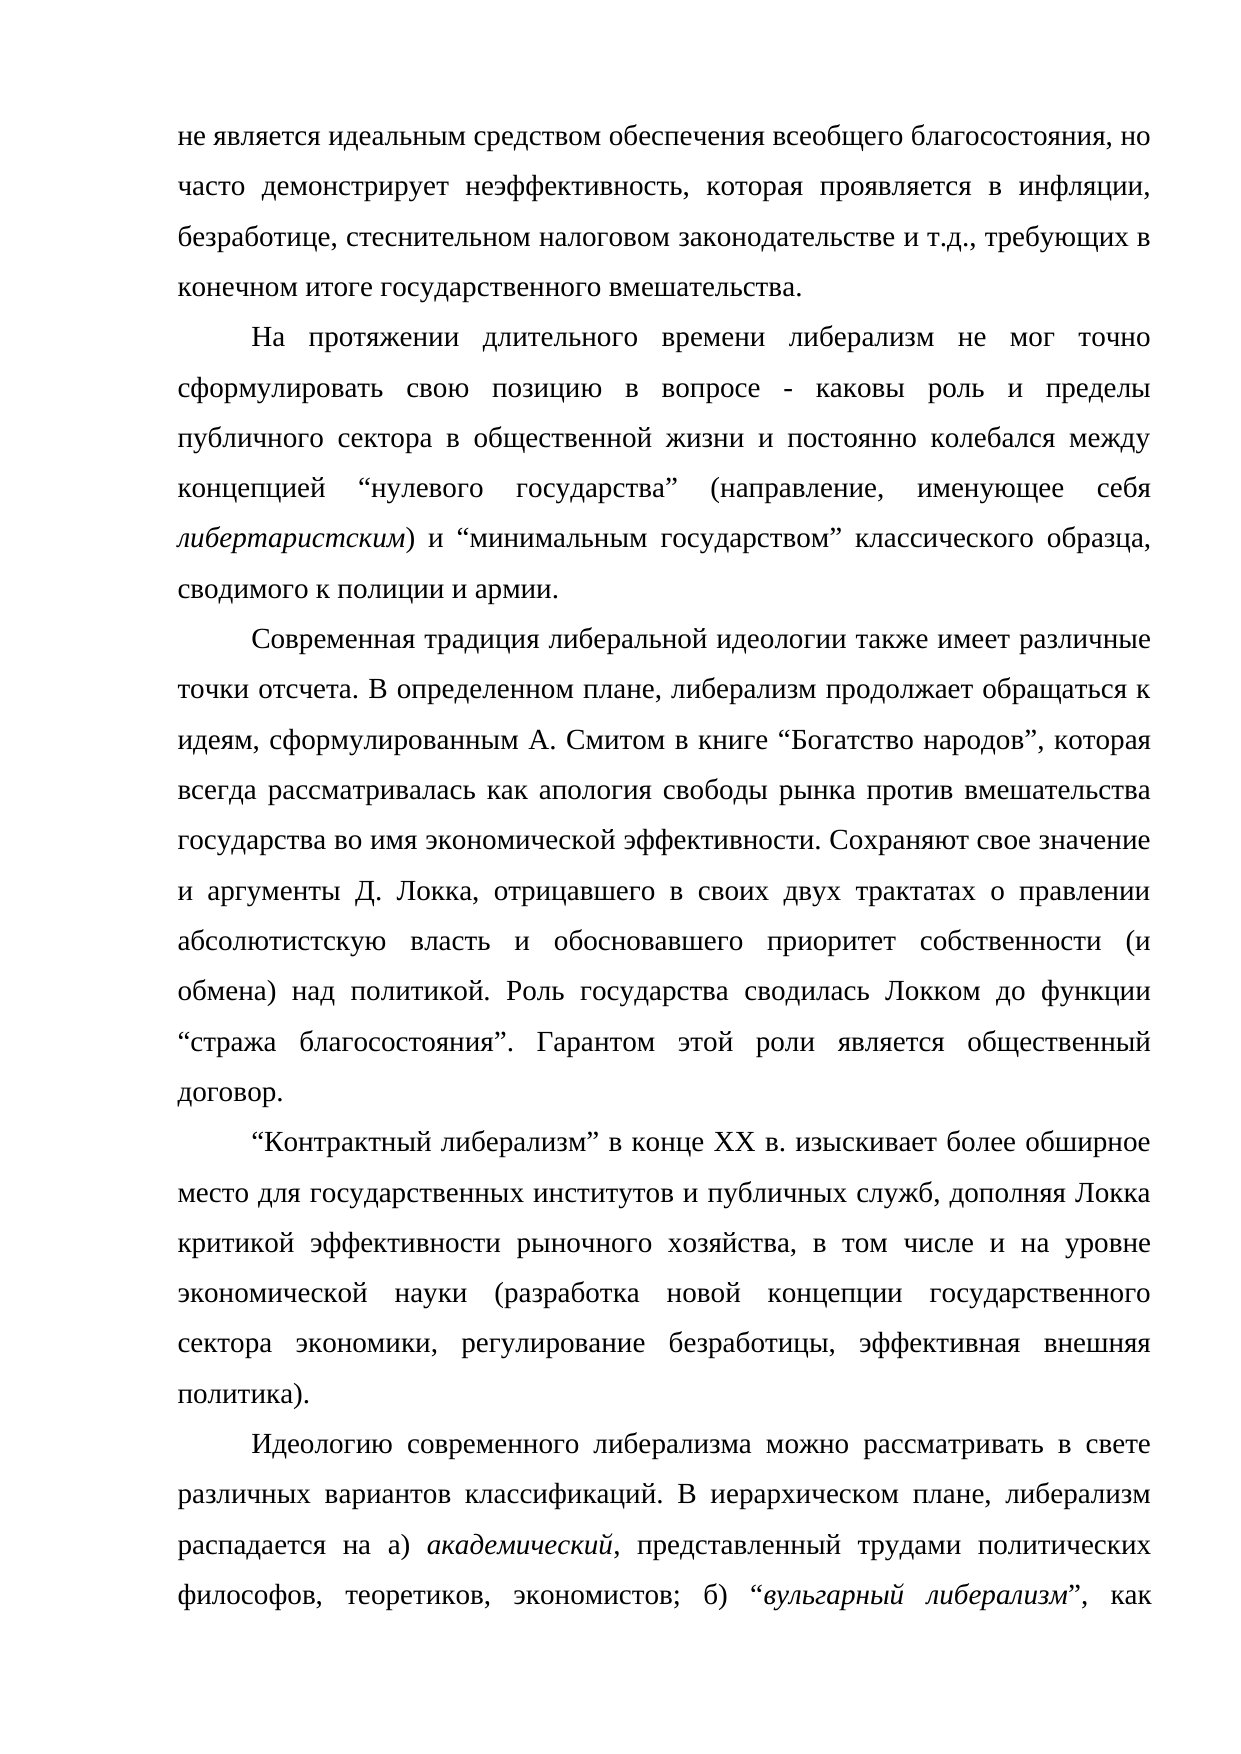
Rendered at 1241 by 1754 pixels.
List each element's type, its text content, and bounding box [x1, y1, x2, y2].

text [177, 1426, 1152, 1611]
text На протяжении длительного времени либерализм не мог точно сформулировать свою позицию в вопросе - каковы роль и пределы публичного сектора в общественной жизни и постоянно колебался между концепцией “нулевого государства” (направление, именующее себя либертаристским) и “минимальным государством” классического образца, сводимого к полиции и армии. [177, 319, 1152, 604]
text “Контрактный либерализм” в конце ХХ в. изыскивает более обширное место для государственных институтов и публичных служб, дополняя Локка критикой эффективности рыночного хозяйства, в том числе и на уровне экономической науки (разработка новой концепции государственного сектора экономики, регулирование безработицы, эффективная внешняя политика). [177, 1124, 1152, 1409]
text Современная традиция либеральной идеологии также имеет различные точки отсчета. В определенном плане, либерализм продолжает обращаться к идеям, сформулированным А. Смитом в книге “Богатство народов”, которая всегда рассматривалась как апология свободы рынка против вмешательства государства во имя экономической эффективности. Сохраняют свое значение и аргументы Д. Локка, отрицавшего в своих двух трактатах о правлении абсолютистскую власть и обосновавшего приоритет собственности (и обмена) над политикой. Роль государства сводилась Локком до функции “стража благосостояния”. Гарантом этой роли является общественный договор. [177, 621, 1152, 1108]
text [177, 118, 1152, 303]
